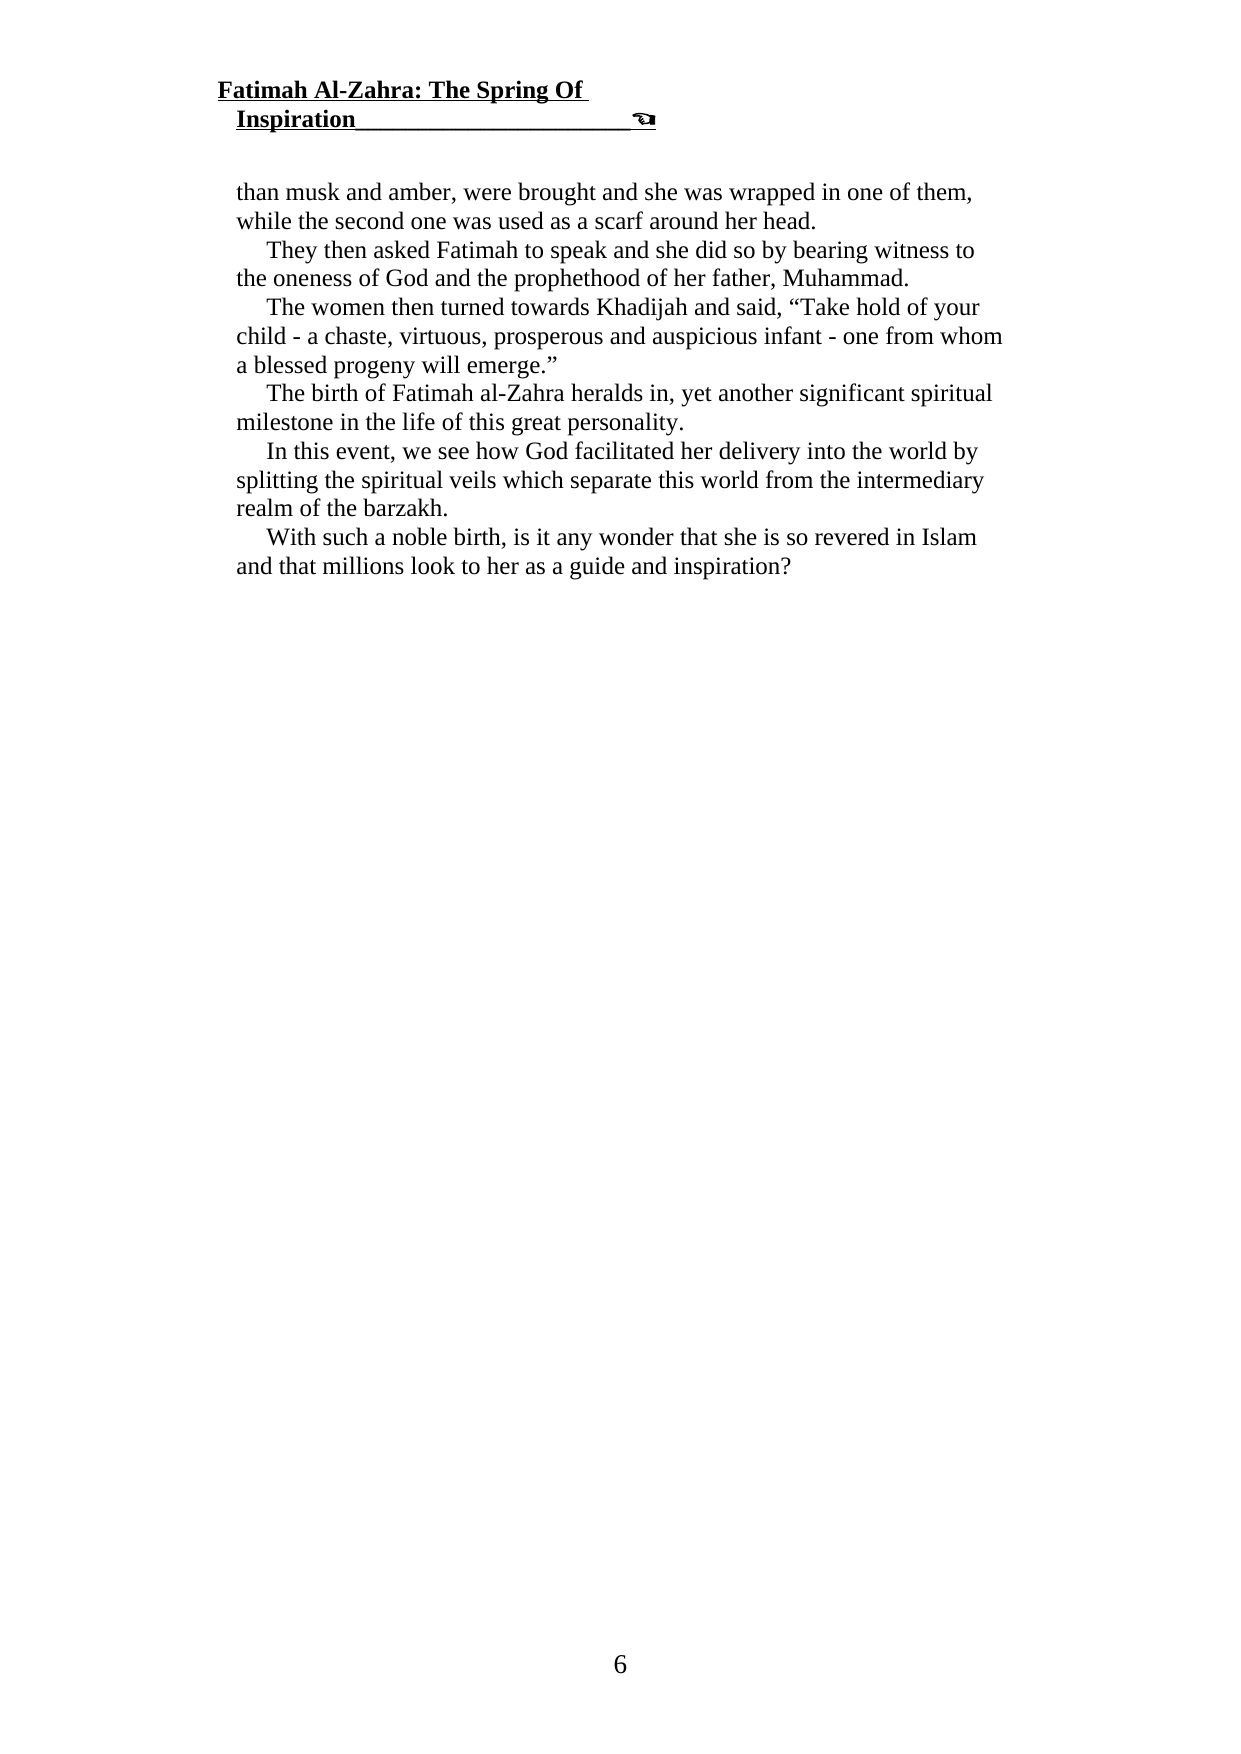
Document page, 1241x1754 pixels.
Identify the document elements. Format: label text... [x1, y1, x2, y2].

text They then asked Fatimah to speak and she did so by bearing witness to the oneness of God and the prophethood of her father, Muhammad. [236, 235, 1004, 292]
text With such a noble birth, is it any wonder that she is so revered in Islam and that millions look to her as a guide and inspiration? [236, 522, 1004, 580]
text In this event, we see how God facilitated her delivery into the world by splitting the spiritual veils which separate this world from the intermediary realm of the barzakh. [236, 436, 1004, 522]
text The women then turned towards Khadijah and said, “Take hold of your child - a chaste, virtuous, prosperous and auspicious infant - one from whom a blessed progeny will emerge.” [236, 292, 1004, 378]
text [236, 177, 1004, 235]
text The birth of Fatimah al-Zahra heralds in, yet another significant spiritual milestone in the life of this great personality. [236, 378, 1004, 436]
